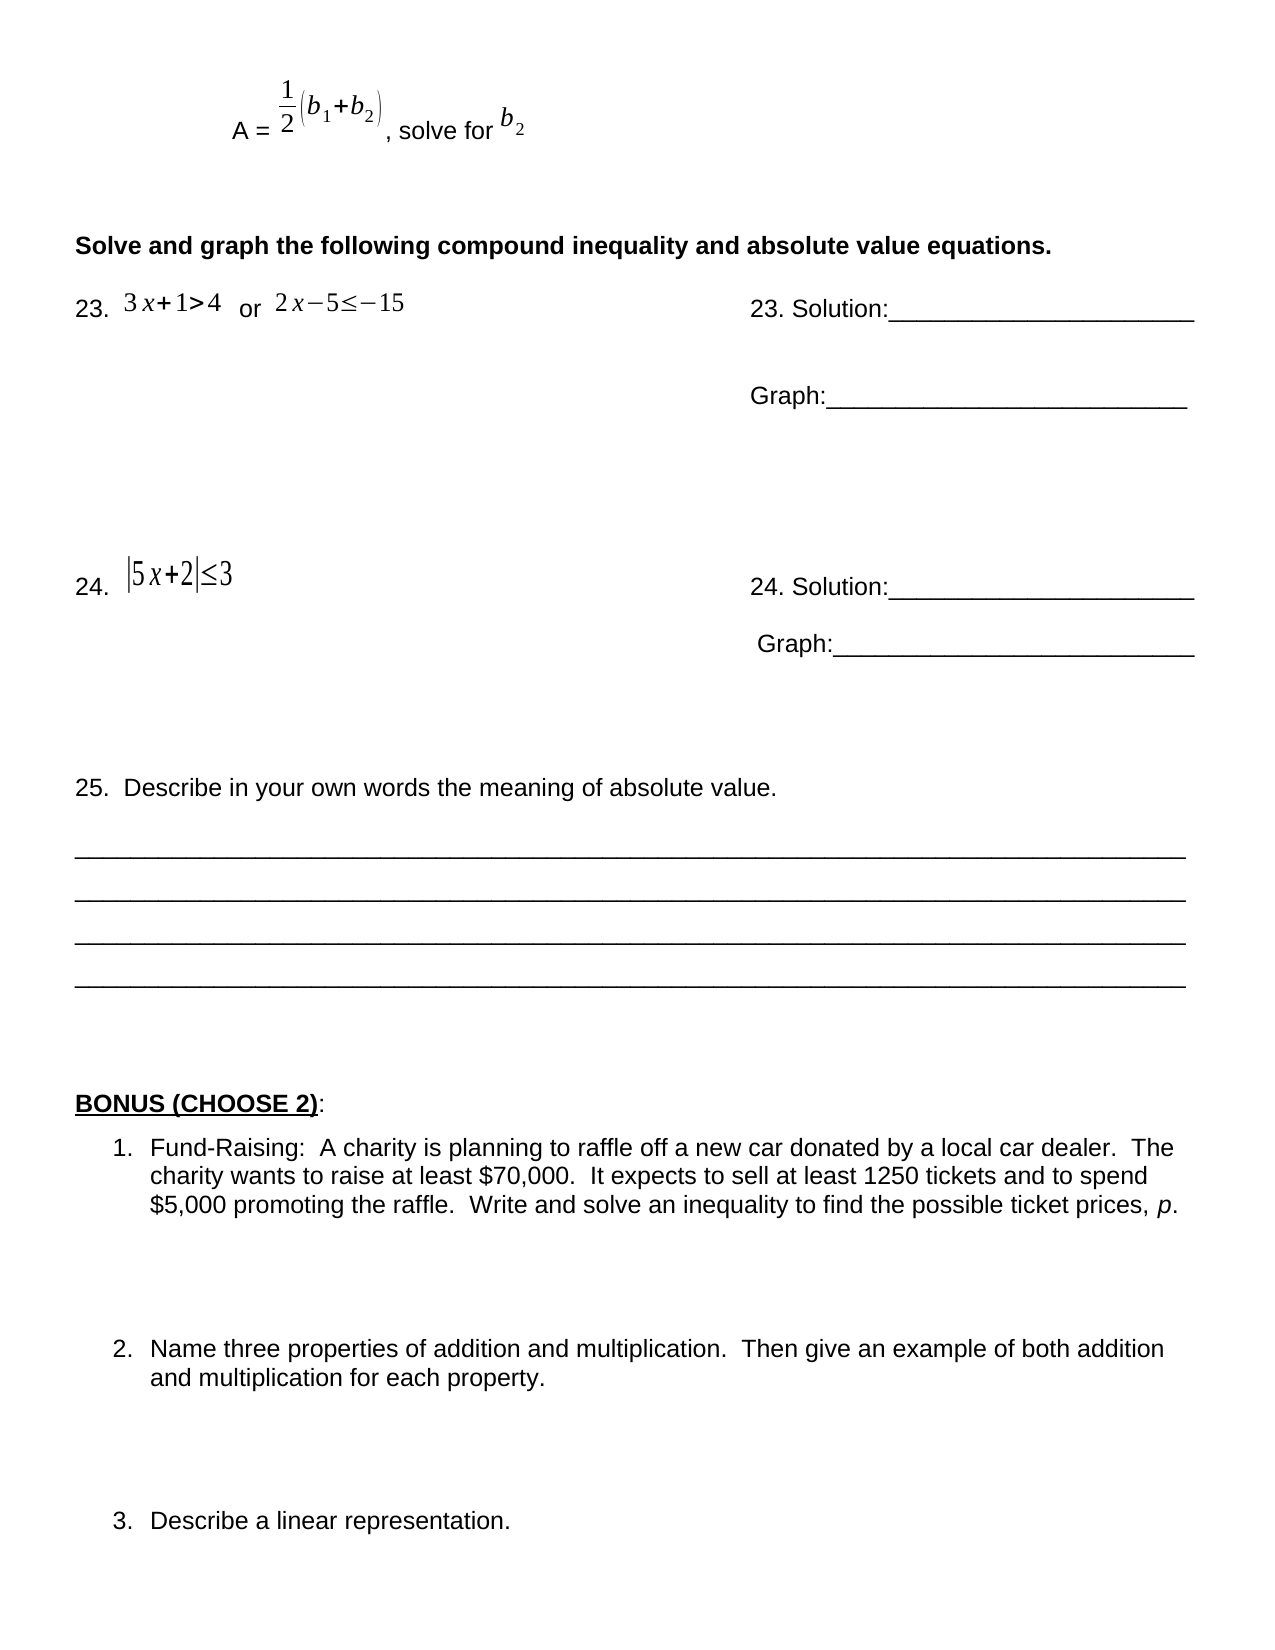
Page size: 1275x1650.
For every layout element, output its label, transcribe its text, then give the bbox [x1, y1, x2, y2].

text ________________________________________________________________________________________________________________________________________________________________________________________________________________________________________________________________________________________________________________________________ [75, 831, 1200, 989]
list Describe a linear representation. [112, 1506, 1200, 1535]
text Graph:__________________________ [750, 352, 1200, 409]
list Fund-Raising: A charity is planning to raffle off a new car donated by a local car dealer. The charity wants to raise at least $70,000. It expects to sell at least 1250 tickets and to spend $5,000 promoting the raffle. Write and solve an inequality to find the possible ticket prices, p. [112, 1132, 1200, 1219]
text 23. or 23. Solution:______________________ [75, 288, 1200, 323]
text Graph:__________________________ [750, 629, 1200, 658]
text Solve and graph the following compound inequality and absolute value equations. [75, 231, 1200, 259]
text BONUS (CHOOSE 2): [75, 1089, 1200, 1118]
text 25. Describe in your own words the meaning of absolute value. [75, 773, 1200, 802]
text 24. 24. Solution:______________________ [75, 553, 1200, 601]
list Name three properties of addition and multiplication. Then give an example of both addition and multiplication for each property. [112, 1334, 1200, 1391]
text A = , solve for [150, 75, 1200, 144]
